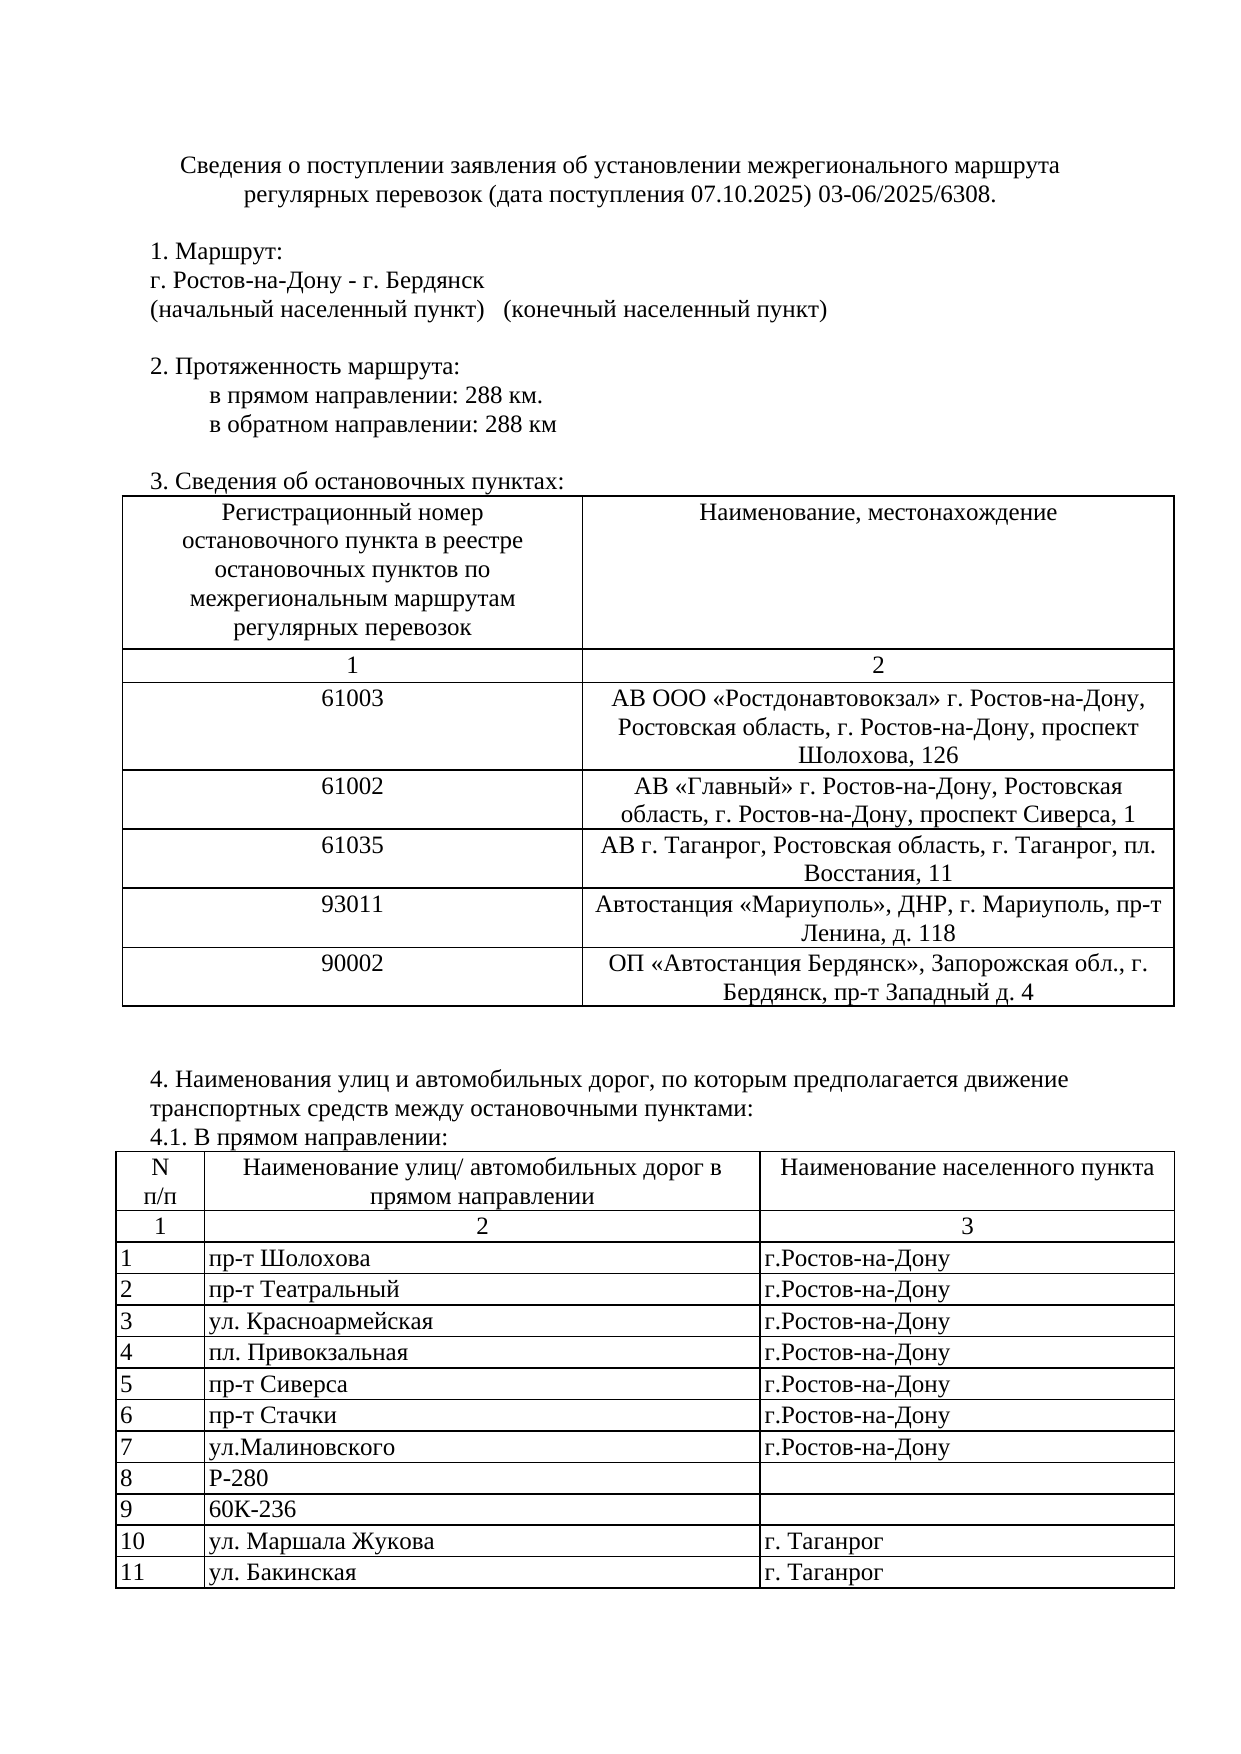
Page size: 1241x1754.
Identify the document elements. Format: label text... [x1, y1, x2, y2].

table_cell 93011 [123, 889, 582, 946]
table_cell [761, 1463, 1174, 1493]
table_cell [761, 1495, 1174, 1524]
table_cell ул. Маршала Жукова [205, 1526, 759, 1556]
table_cell ул.Малиновского [205, 1432, 759, 1461]
table_cell 1 [117, 1243, 204, 1273]
table_cell 2 [117, 1274, 204, 1304]
table_cell 6 [117, 1400, 204, 1430]
table_cell 3 [761, 1211, 1174, 1241]
text 4. Наименования улиц и автомобильных дорог, по которым предполагается движение транспортных средств между остановочными пунктами: [150, 1064, 1090, 1122]
table_cell пр-т Сиверса [205, 1369, 759, 1398]
table_cell 4 [117, 1337, 204, 1367]
table_cell 10 [117, 1526, 204, 1556]
table_cell АВ ООО «Ростдонавтовокзал» г. Ростов-на-Дону, Ростовская область, г. Ростов-на-Дону, проспект Шолохова, 126 [583, 683, 1173, 769]
text г. Ростов-на-Дону - г. Бердянск [150, 265, 1090, 294]
table_cell ОП «Автостанция Бердянск», Запорожская обл., г. Бердянск, пр-т Западный д. 4 [583, 948, 1173, 1005]
table_cell 1 [123, 650, 582, 681]
table_cell 7 [117, 1432, 204, 1461]
table_cell г.Ростов-на-Дону [761, 1432, 1174, 1461]
table_cell г. Таганрог [761, 1526, 1174, 1556]
table_cell г.Ростов-на-Дону [761, 1337, 1174, 1367]
text 4.1. В прямом направлении: [150, 1122, 1090, 1151]
table_cell 61002 [123, 771, 582, 828]
text в обратном направлении: 288 км [150, 409, 1090, 437]
text 2. Протяженность маршрута: [150, 351, 1090, 380]
table_cell г. Таганрог [761, 1557, 1174, 1587]
table_cell 1 [117, 1211, 204, 1241]
table_cell ул. Красноармейская [205, 1306, 759, 1336]
table_cell пл. Привокзальная [205, 1337, 759, 1367]
text 3. Сведения об остановочных пунктах: [150, 466, 1090, 495]
table_cell г.Ростов-на-Дону [761, 1400, 1174, 1430]
table_cell Автостанция «Мариуполь», ДНР, г. Мариуполь, пр-т Ленина, д. 118 [583, 889, 1173, 946]
table_header Наименование населенного пункта [761, 1152, 1174, 1210]
table_cell 60К-236 [205, 1495, 759, 1524]
table_header N п/п [117, 1152, 204, 1210]
text Сведения о поступлении заявления об установлении межрегионального маршрута регулярных перевозок (дата поступления 07.10.2025) 03-06/2025/6308. [150, 150, 1090, 207]
table_cell г.Ростов-на-Дону [761, 1274, 1174, 1304]
table_cell 2 [583, 650, 1173, 681]
text 1. Маршрут: [150, 236, 1090, 265]
table_header Регистрационный номер остановочного пункта в реестре остановочных пунктов по межрегиональным маршрутам регулярных перевозок [123, 497, 582, 648]
text в прямом направлении: 288 км. [150, 380, 1090, 409]
table_cell 8 [117, 1463, 204, 1493]
table_cell пр-т Шолохова [205, 1243, 759, 1273]
table_cell АВ г. Таганрог, Ростовская область, г. Таганрог, пл. Восстания, 11 [583, 830, 1173, 887]
table_cell 61003 [123, 683, 582, 769]
table_cell пр-т Стачки [205, 1400, 759, 1430]
table_cell пр-т Театральный [205, 1274, 759, 1304]
table_cell 9 [117, 1495, 204, 1524]
table_cell 2 [205, 1211, 759, 1241]
table_cell г.Ростов-на-Дону [761, 1369, 1174, 1398]
table_cell 11 [117, 1557, 204, 1587]
table_cell 90002 [123, 948, 582, 1005]
table_cell г.Ростов-на-Дону [761, 1306, 1174, 1336]
table_cell 61035 [123, 830, 582, 887]
text (начальный населенный пункт) (конечный населенный пункт) [150, 294, 1090, 322]
table_cell ул. Бакинская [205, 1557, 759, 1587]
table_cell 3 [117, 1306, 204, 1336]
table_header Наименование, местонахождение [583, 497, 1173, 648]
table_cell 5 [117, 1369, 204, 1398]
table_header Наименование улиц/ автомобильных дорог в прямом направлении [205, 1152, 759, 1210]
table_cell г.Ростов-на-Дону [761, 1243, 1174, 1273]
table_cell АВ «Главный» г. Ростов-на-Дону, Ростовская область, г. Ростов-на-Дону, проспект Сиверса, 1 [583, 771, 1173, 828]
table_cell Р-280 [205, 1463, 759, 1493]
